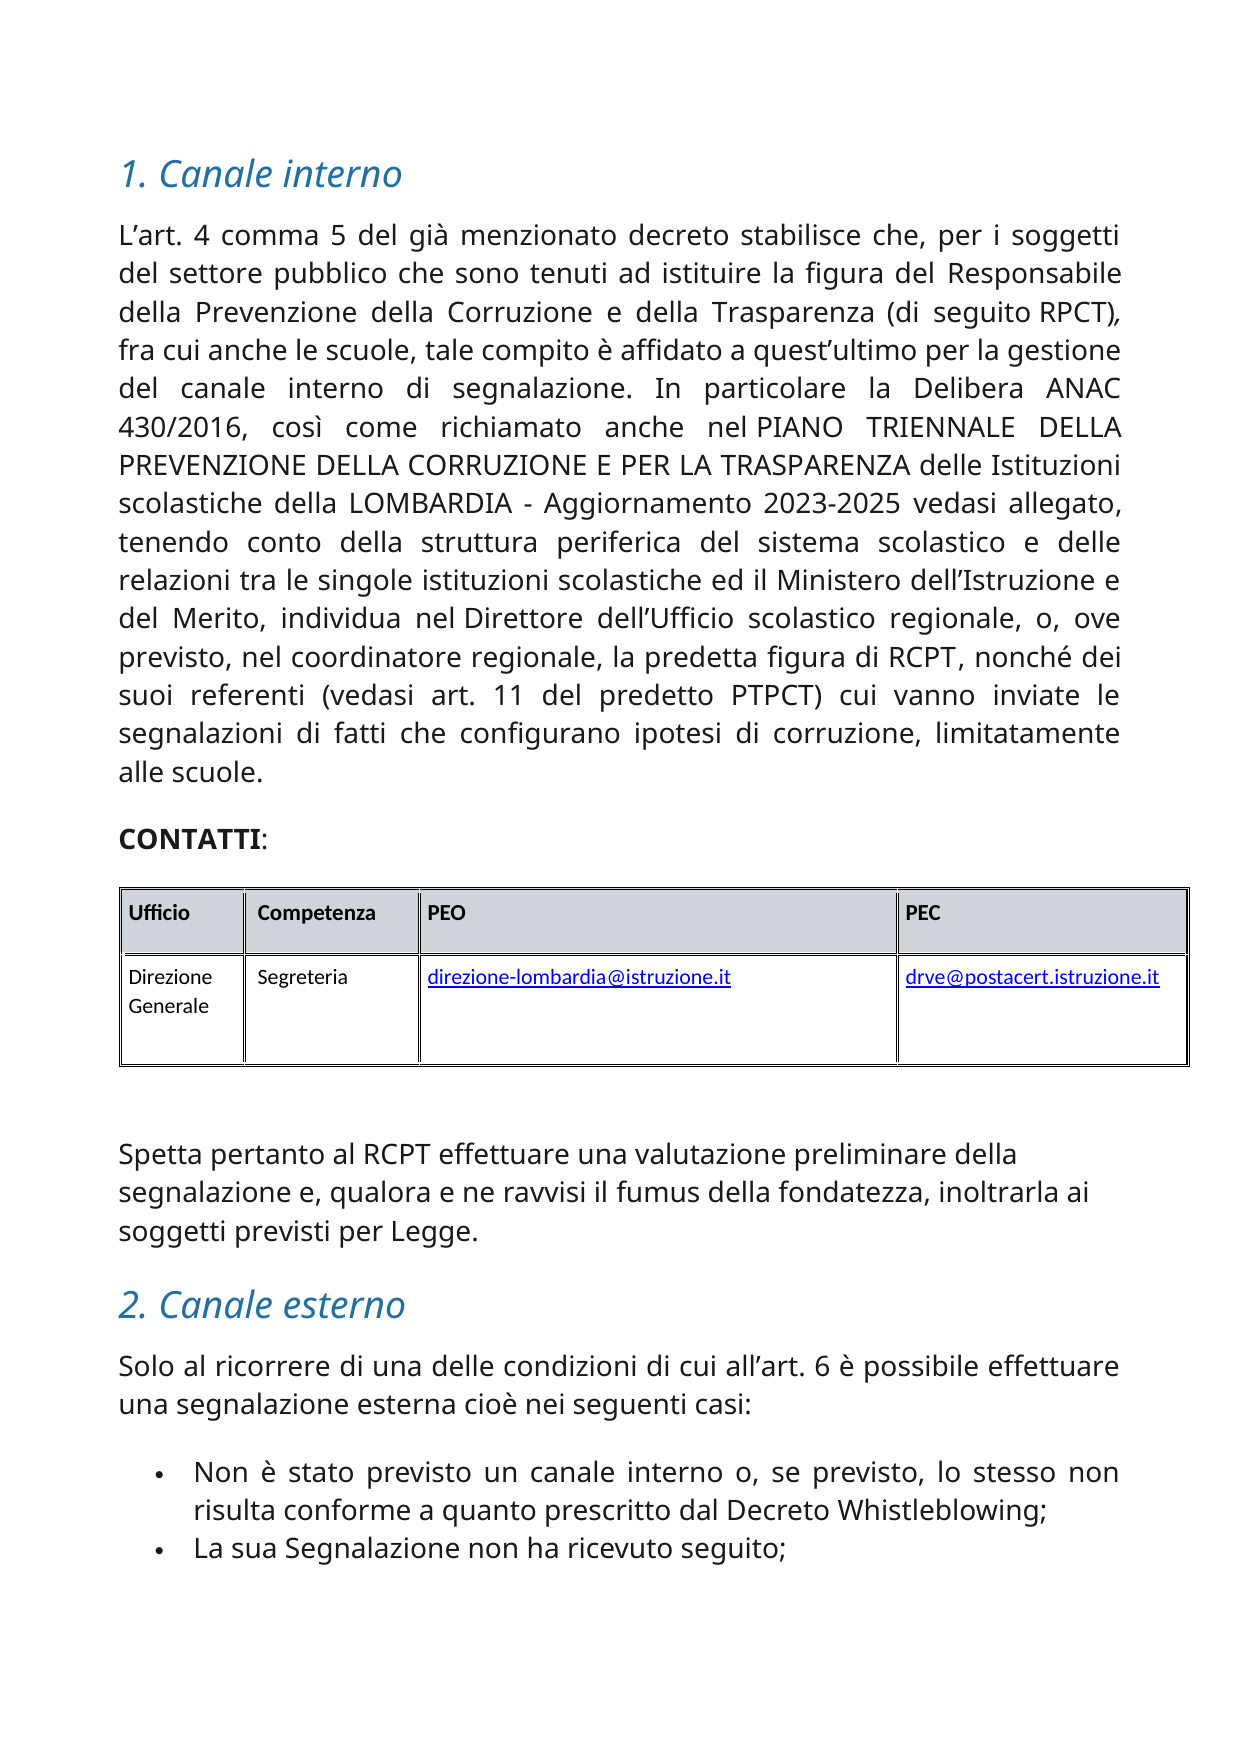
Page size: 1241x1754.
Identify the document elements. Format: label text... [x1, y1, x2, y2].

text Solo al ricorrere di una delle condizioni di cui all’art. 6 è possibile effettuare una segnalazione esterna cioè nei seguenti casi: [118, 1346, 1122, 1423]
text CONTATTI: [118, 819, 1122, 858]
table_cell Direzione Generale [122, 953, 244, 1063]
subtitle 1. Canale interno [118, 148, 1122, 199]
table_header PEO [420, 890, 897, 952]
text L’art. 4 comma 5 del già menzionato decreto stabilisce che, per i soggetti del settore pubblico che sono tenuti ad istituire la figura del Responsabile della Prevenzione della Corruzione e della Trasparenza (di seguito RPCT), fra cui anche le scuole, tale compito è affidato a quest’ultimo per la gestione del canale interno di segnalazione. In particolare la Delibera ANAC 430/2016, così come richiamato anche nel PIANO TRIENNALE DELLA PREVENZIONE DELLA CORRUZIONE E PER LA TRASPARENZA delle Istituzioni scolastiche della LOMBARDIA - Aggiornamento 2023-2025 vedasi allegato, tenendo conto della struttura periferica del sistema scolastico e delle relazioni tra le singole istituzioni scolastiche ed il Ministero dell’Istruzione e del Merito, individua nel Direttore dell’Ufficio scolastico regionale, o, ove previsto, nel coordinatore regionale, la predetta figura di RCPT, nonché dei suoi referenti (vedasi art. 11 del predetto PTPCT) cui vanno inviate le segnalazioni di fatti che configurano ipotesi di corruzione, limitatamente alle scuole. [118, 215, 1122, 790]
subtitle 2. Canale esterno [118, 1278, 1122, 1329]
list La sua Segnalazione non ha ricevuto seguito; [156, 1528, 1122, 1567]
table_header Ufficio [122, 890, 244, 952]
table_header PEC [898, 890, 1186, 952]
table_cell Segreteria [245, 956, 419, 1063]
table_header Competenza [245, 890, 419, 952]
table_cell drve@postacert.istruzione.it [898, 953, 1187, 1063]
text Spetta pertanto al RCPT effettuare una valutazione preliminare della segnalazione e, qualora e ne ravvisi il fumus della fondatezza, inoltrarla ai soggetti previsti per Legge. [118, 1134, 1122, 1249]
table_cell direzione-lombardia@istruzione.it [420, 956, 897, 1063]
list Non è stato previsto un canale interno o, se previsto, lo stesso non risulta conforme a quanto prescritto dal Decreto Whistleblowing; [156, 1452, 1122, 1528]
